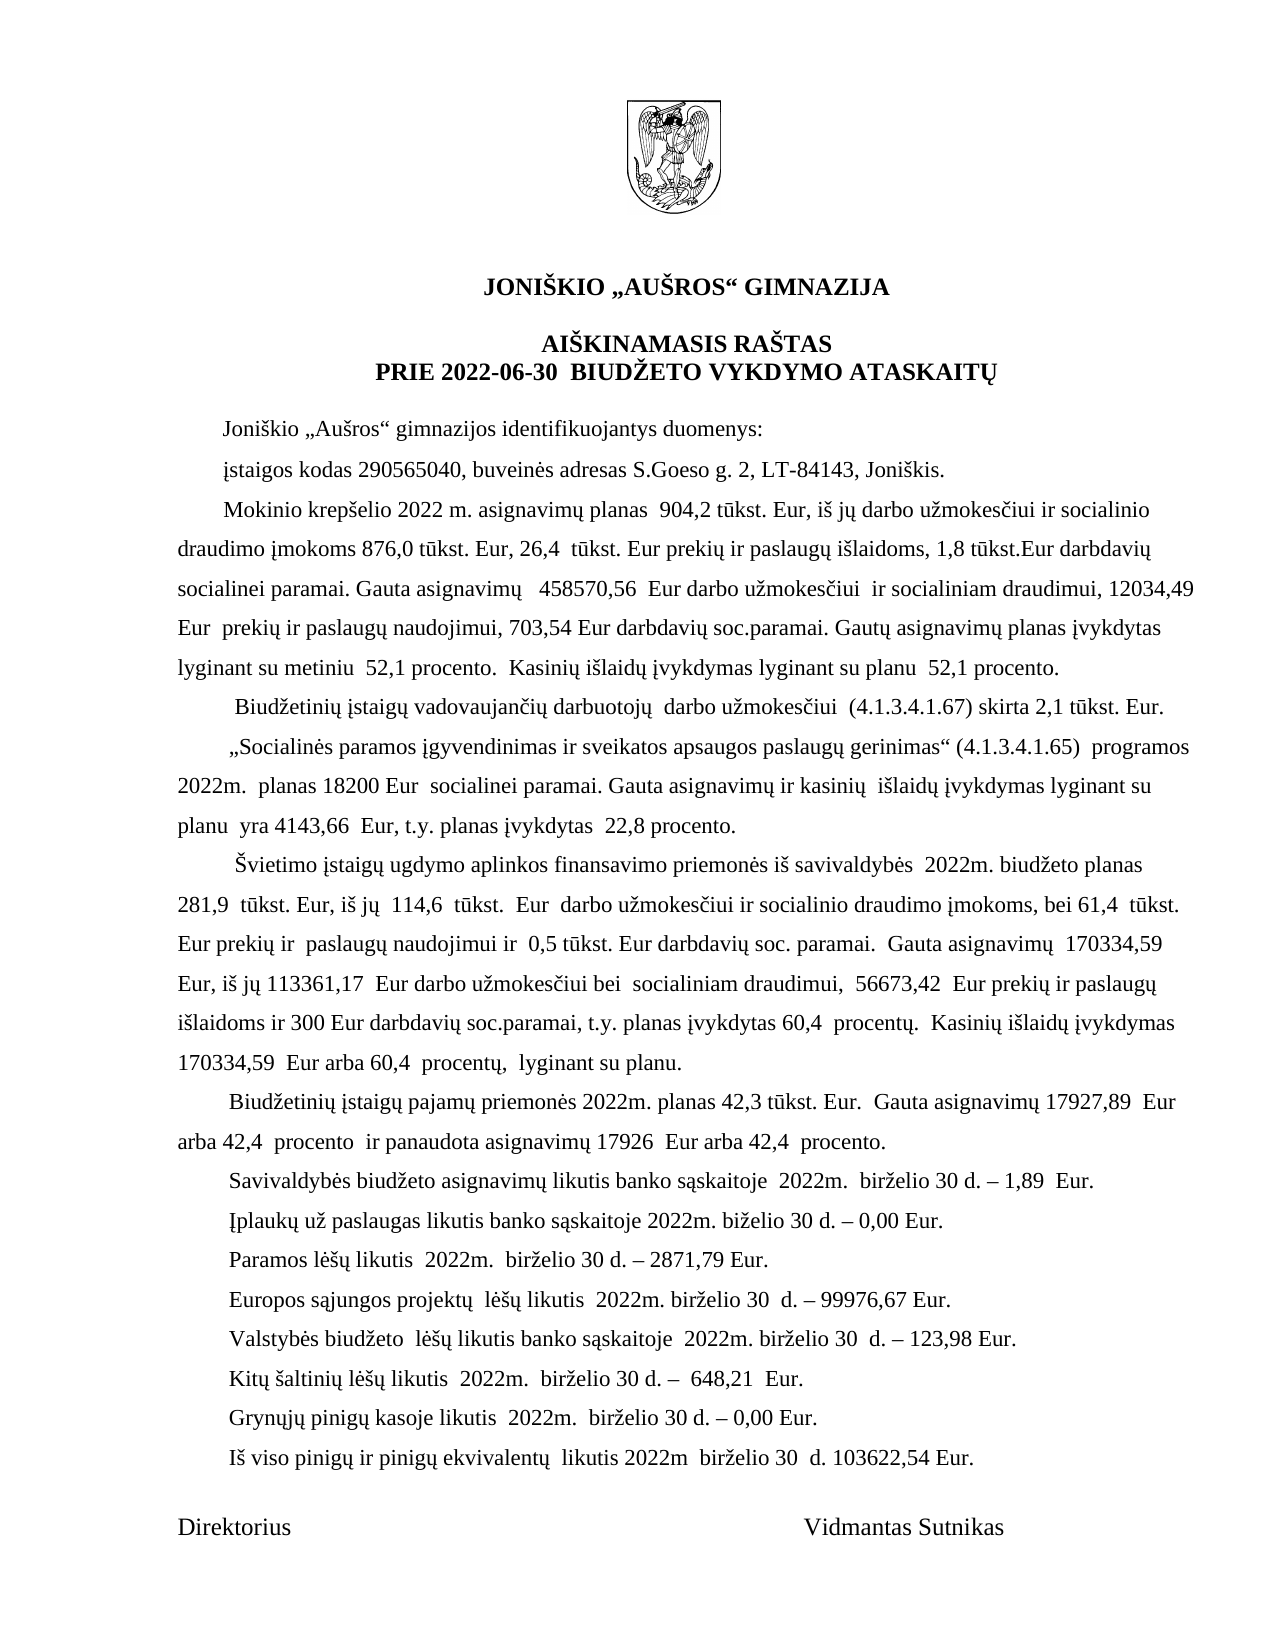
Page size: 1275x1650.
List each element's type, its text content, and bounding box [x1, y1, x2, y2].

text Paramos lėšų likutis 2022m. birželio 30 d. – 2871,79 Eur. [177, 1246, 1196, 1272]
text „Socialinės paramos įgyvendinimas ir sveikatos apsaugos paslaugų gerinimas“ (4.1.3.4.1.65) programos 2022m. planas 18200 Eur socialinei paramai. Gauta asignavimų ir kasinių išlaidų įvykdymas lyginant su planu yra 4143,66 Eur, t.y. planas įvykdytas 22,8 procento. [177, 733, 1196, 838]
text Valstybės biudžeto lėšų likutis banko sąskaitoje 2022m. birželio 30 d. – 123,98 Eur. [177, 1325, 1196, 1351]
text Joniškio „Aušros“ gimnazijos identifikuojantys duomenys: [177, 415, 1196, 441]
text Europos sąjungos projektų lėšų likutis 2022m. birželio 30 d. – 99976,67 Eur. [177, 1286, 1196, 1312]
text Kitų šaltinių lėšų likutis 2022m. birželio 30 d. – 648,21 Eur. [177, 1364, 1196, 1391]
text AIŠKINAMASIS RAŠTAS [177, 329, 1196, 357]
text Savivaldybės biudžeto asignavimų likutis banko sąskaitoje 2022m. birželio 30 d. – 1,89 Eur. [177, 1167, 1196, 1193]
text Švietimo įstaigų ugdymo aplinkos finansavimo priemonės iš savivaldybės 2022m. biudžeto planas 281,9 tūkst. Eur, iš jų 114,6 tūkst. Eur darbo užmokesčiui ir socialinio draudimo įmokoms, bei 61,4 tūkst. Eur prekių ir paslaugų naudojimui ir 0,5 tūkst. Eur darbdavių soc. paramai. Gauta asignavimų 170334,59 Eur, iš jų 113361,17 Eur darbo užmokesčiui bei socialiniam draudimui, 56673,42 Eur prekių ir paslaugų išlaidoms ir 300 Eur darbdavių soc.paramai, t.y. planas įvykdytas 60,4 procentų. Kasinių išlaidų įvykdymas 170334,59 Eur arba 60,4 procentų, lyginant su planu. [177, 851, 1196, 1075]
list Direktorius Vidmantas Sutnikas [177, 1512, 1196, 1541]
text įstaigos kodas 290565040, buveinės adresas S.Goeso g. 2, LT-84143, Joniškis. [177, 457, 1196, 483]
picture [627, 98, 721, 215]
text Mokinio krepšelio 2022 m. asignavimų planas 904,2 tūkst. Eur, iš jų darbo užmokesčiui ir socialinio draudimo įmokoms 876,0 tūkst. Eur, 26,4 tūkst. Eur prekių ir paslaugų išlaidoms, 1,8 tūkst.Eur darbdavių socialinei paramai. Gauta asignavimų 458570,56 Eur darbo užmokesčiui ir socialiniam draudimui, 12034,49 Eur prekių ir paslaugų naudojimui, 703,54 Eur darbdavių soc.paramai. Gautų asignavimų planas įvykdytas lyginant su metiniu 52,1 procento. Kasinių išlaidų įvykdymas lyginant su planu 52,1 procento. [177, 496, 1196, 680]
text Grynųjų pinigų kasoje likutis 2022m. birželio 30 d. – 0,00 Eur. [177, 1404, 1196, 1430]
text Įplaukų už paslaugas likutis banko sąskaitoje 2022m. biželio 30 d. – 0,00 Eur. [177, 1207, 1196, 1233]
text Iš viso pinigų ir pinigų ekvivalentų likutis 2022m birželio 30 d. 103622,54 Eur. [177, 1443, 1196, 1470]
text Biudžetinių įstaigų vadovaujančių darbuotojų darbo užmokesčiui (4.1.3.4.1.67) skirta 2,1 tūkst. Eur. [177, 693, 1196, 720]
text JONIŠKIO „AUŠROS“ GIMNAZIJA [177, 272, 1196, 301]
text Biudžetinių įstaigų pajamų priemonės 2022m. planas 42,3 tūkst. Eur. Gauta asignavimų 17927,89 Eur arba 42,4 procento ir panaudota asignavimų 17926 Eur arba 42,4 procento. [177, 1088, 1196, 1154]
text PRIE 2022-06-30 BIUDŽETO VYKDYMO ATASKAITŲ [177, 357, 1196, 386]
